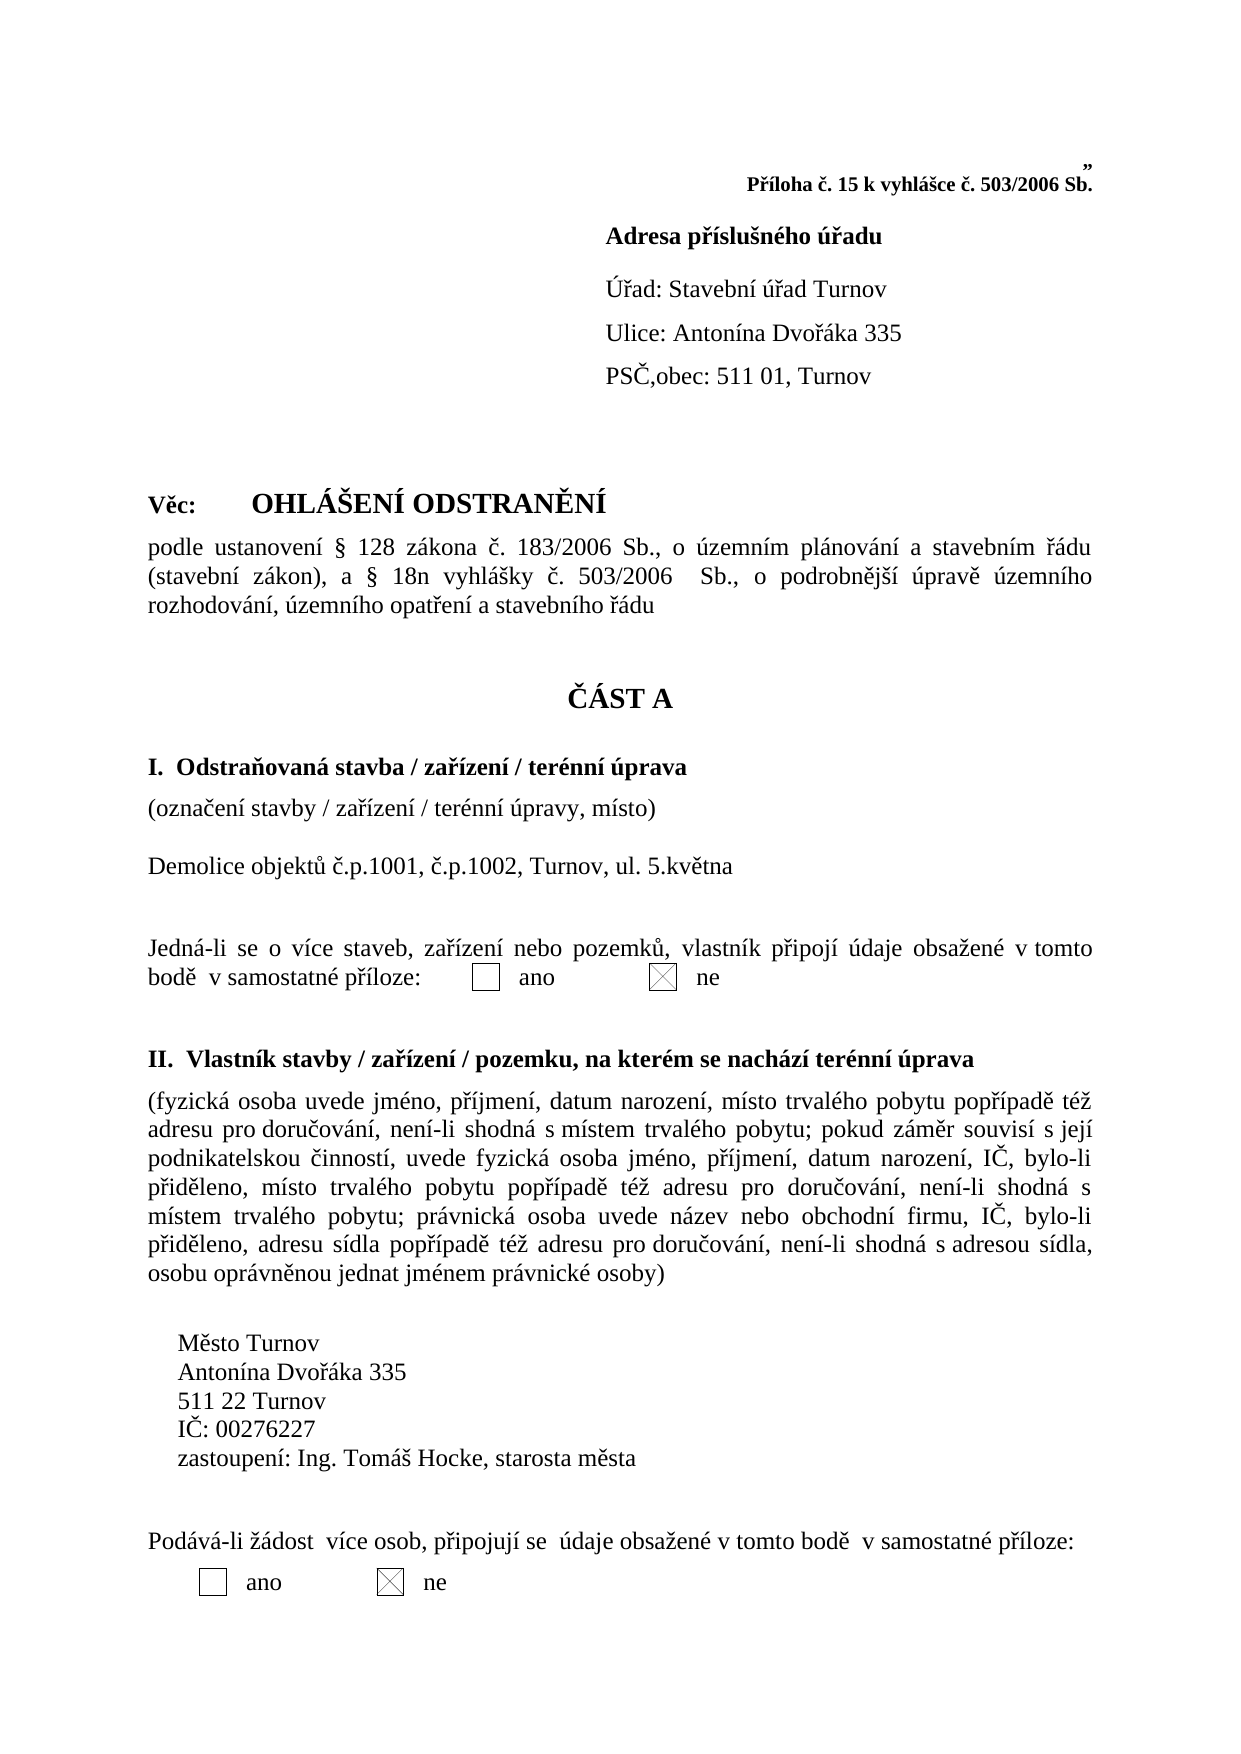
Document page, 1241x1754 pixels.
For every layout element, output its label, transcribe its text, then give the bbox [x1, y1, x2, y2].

text Antonína Dvořáka 335 [177, 1357, 1093, 1386]
text (označení stavby / zařízení / terénní úpravy, místo) [148, 793, 1093, 822]
text ano ne [148, 1567, 377, 1596]
text Ulice: Antonína Dvořáka 335 [148, 318, 1093, 346]
text ČÁST A [148, 681, 1093, 714]
text Příloha č. 15 k vyhlášce č. 503/2006 Sb. [148, 172, 1093, 196]
text II. Vlastník stavby / zařízení / pozemku, na kterém se nachází terénní úprava [148, 1044, 1093, 1073]
text 511 22 Turnov IČ: 00276227 [177, 1386, 1093, 1443]
text Město Turnov [177, 1328, 1067, 1357]
subtitle Adresa příslušného úřadu [148, 221, 1093, 249]
text „ [148, 148, 1093, 172]
text ano ne [404, 1567, 1093, 1596]
text zastoupení: Ing. Tomáš Hocke, starosta města [177, 1443, 1093, 1472]
text I. Odstraňovaná stavba / zařízení / terénní úprava [148, 752, 1093, 781]
text Podává-li žádost více osob, připojují se údaje obsažené v tomto bodě v samostatné příloze: [148, 1526, 1093, 1554]
text Demolice objektů č.p.1001, č.p.1002, Turnov, ul. 5.května [148, 851, 1093, 879]
text Jedná-li se o více staveb, zařízení nebo pozemků, vlastník připojí údaje obsažené v tomto bodě v samostatné příloze: ano ne [148, 933, 1093, 991]
text podle ustanovení § 128 zákona č. 183/2006 Sb., o územním plánování a stavebním řádu (stavební zákon), a § 18n vyhlášky č. 503/2006 Sb., o podrobnější úpravě územního rozhodování, územního opatření a stavebního řádu [148, 532, 1093, 619]
text (fyzická osoba uvede jméno, příjmení, datum narození, místo trvalého pobytu popřípadě též adresu pro doručování, není-li shodná s místem trvalého pobytu; pokud záměr souvisí s její podnikatelskou činností, uvede fyzická osoba jméno, příjmení, datum narození, IČ, bylo-li přiděleno, místo trvalého pobytu popřípadě též adresu pro doručování, není-li shodná s místem trvalého pobytu; právnická osoba uvede název nebo obchodní firmu, IČ, bylo-li přiděleno, adresu sídla popřípadě též adresu pro doručování, není-li shodná s adresou sídla, osobu oprávněnou jednat jménem právnické osoby) [148, 1086, 1093, 1287]
text PSČ,obec: 511 01, Turnov [148, 361, 1093, 389]
subtitle Věc: OHLÁŠENÍ ODSTRANĚNÍ [148, 486, 1093, 520]
text Úřad: Stavební úřad Turnov [148, 274, 1093, 303]
